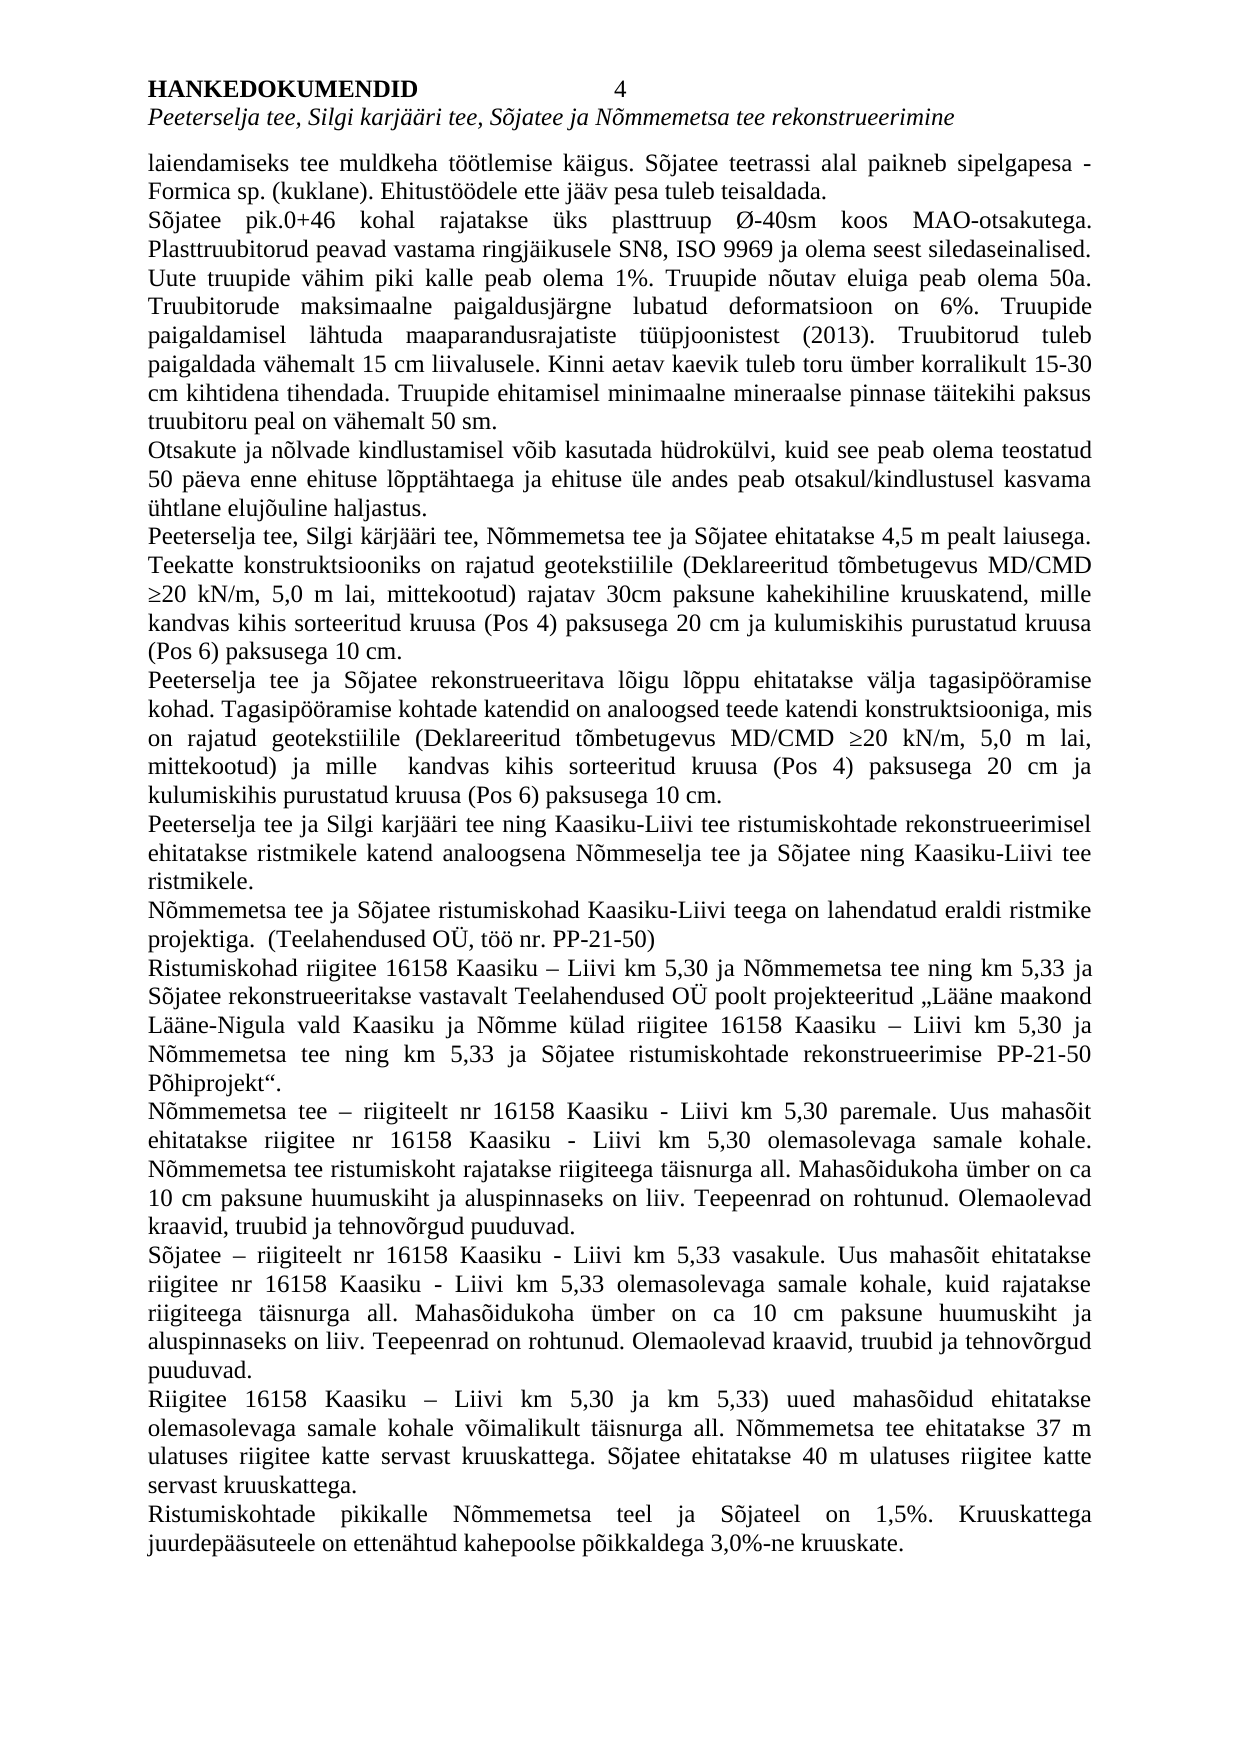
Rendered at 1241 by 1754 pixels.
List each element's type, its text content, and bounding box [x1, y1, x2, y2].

text Ristumiskohad riigitee 16158 Kaasiku – Liivi km 5,30 ja Nõmmemetsa tee ning km 5,33 ja Sõjatee rekonstrueeritakse vastavalt Teelahendused OÜ poolt projekteeritud „Lääne maakond Lääne-Nigula vald Kaasiku ja Nõmme külad riigitee 16158 Kaasiku – Liivi km 5,30 ja Nõmmemetsa tee ning km 5,33 ja Sõjatee ristumiskohtade rekonstrueerimise PP-21-50 Põhiprojekt“. [148, 953, 1093, 1096]
text Peeterselja tee, Silgi kärjääri tee, Nõmmemetsa tee ja Sõjatee ehitatakse 4,5 m pealt laiusega. Teekatte konstruktsiooniks on rajatud geotekstiilile (Deklareeritud tõmbetugevus MD/CMD ≥20 kN/m, 5,0 m lai, mittekootud) rajatav 30cm paksune kahekihiline kruuskatend, mille kandvas kihis sorteeritud kruusa (Pos 4) paksusega 20 cm ja kulumiskihis purustatud kruusa (Pos 6) paksusega 10 cm. [148, 521, 1093, 665]
text Riigitee 16158 Kaasiku – Liivi km 5,30 ja km 5,33) uued mahasõidud ehitatakse olemasolevaga samale kohale võimalikult täisnurga all. Nõmmemetsa tee ehitatakse 37 m ulatuses riigitee katte servast kruuskattega. Sõjatee ehitatakse 40 m ulatuses riigitee katte servast kruuskattega. [148, 1384, 1093, 1499]
text Otsakute ja nõlvade kindlustamisel võib kasutada hüdrokülvi, kuid see peab olema teostatud 50 päeva enne ehituse lõpptähtaega ja ehituse üle andes peab otsakul/kindlustusel kasvama ühtlane elujõuline haljastus. [148, 435, 1093, 521]
text Peeterselja tee ja Silgi karjääri tee ning Kaasiku-Liivi tee ristumiskohtade rekonstrueerimisel ehitatakse ristmikele katend analoogsena Nõmmeselja tee ja Sõjatee ning Kaasiku-Liivi tee ristmikele. [148, 809, 1093, 895]
text Nõmmemetsa tee – riigiteelt nr 16158 Kaasiku - Liivi km 5,30 paremale. Uus mahasõit ehitatakse riigitee nr 16158 Kaasiku - Liivi km 5,30 olemasolevaga samale kohale. Nõmmemetsa tee ristumiskoht rajatakse riigiteega täisnurga all. Mahasõidukoha ümber on ca 10 cm paksune huumuskiht ja aluspinnaseks on liiv. Teepeenrad on rohtunud. Olemaolevad kraavid, truubid ja tehnovõrgud puuduvad. [148, 1096, 1093, 1240]
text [148, 148, 1093, 205]
text Ristumiskohtade pikikalle Nõmmemetsa teel ja Sõjateel on 1,5%. Kruuskattega juurdepääsuteele on ettenähtud kahepoolse põikkaldega 3,0%-ne kruuskate. [148, 1499, 1093, 1556]
text Nõmmemetsa tee ja Sõjatee ristumiskohad Kaasiku-Liivi teega on lahendatud eraldi ristmike projektiga. (Teelahendused OÜ, töö nr. PP-21-50) [148, 895, 1093, 953]
text Sõjatee – riigiteelt nr 16158 Kaasiku - Liivi km 5,33 vasakule. Uus mahasõit ehitatakse riigitee nr 16158 Kaasiku - Liivi km 5,33 olemasolevaga samale kohale, kuid rajatakse riigiteega täisnurga all. Mahasõidukoha ümber on ca 10 cm paksune huumuskiht ja aluspinnaseks on liiv. Teepeenrad on rohtunud. Olemaolevad kraavid, truubid ja tehnovõrgud puuduvad. [148, 1240, 1093, 1384]
text Peeterselja tee ja Sõjatee rekonstrueeritava lõigu lõppu ehitatakse välja tagasipööramise kohad. Tagasipööramise kohtade katendid on analoogsed teede katendi konstruktsiooniga, mis on rajatud geotekstiilile (Deklareeritud tõmbetugevus MD/CMD ≥20 kN/m, 5,0 m lai, mittekootud) ja mille kandvas kihis sorteeritud kruusa (Pos 4) paksusega 20 cm ja kulumiskihis purustatud kruusa (Pos 6) paksusega 10 cm. [148, 665, 1093, 809]
text Sõjatee pik.0+46 kohal rajatakse üks plasttruup Ø-40sm koos MAO-otsakutega. Plasttruubitorud peavad vastama ringjäikusele SN8, ISO 9969 ja olema seest siledaseinalised. Uute truupide vähim piki kalle peab olema 1%. Truupide nõutav eluiga peab olema 50a. Truubitorude maksimaalne paigaldusjärgne lubatud deformatsioon on 6%. Truupide paigaldamisel lähtuda maaparandusrajatiste tüüpjoonistest (2013). Truubitorud tuleb paigaldada vähemalt 15 cm liivalusele. Kinni aetav kaevik tuleb toru ümber korralikult 15-30 cm kihtidena tihendada. Truupide ehitamisel minimaalne mineraalse pinnase täitekihi paksus truubitoru peal on vähemalt 50 sm. [148, 205, 1093, 435]
